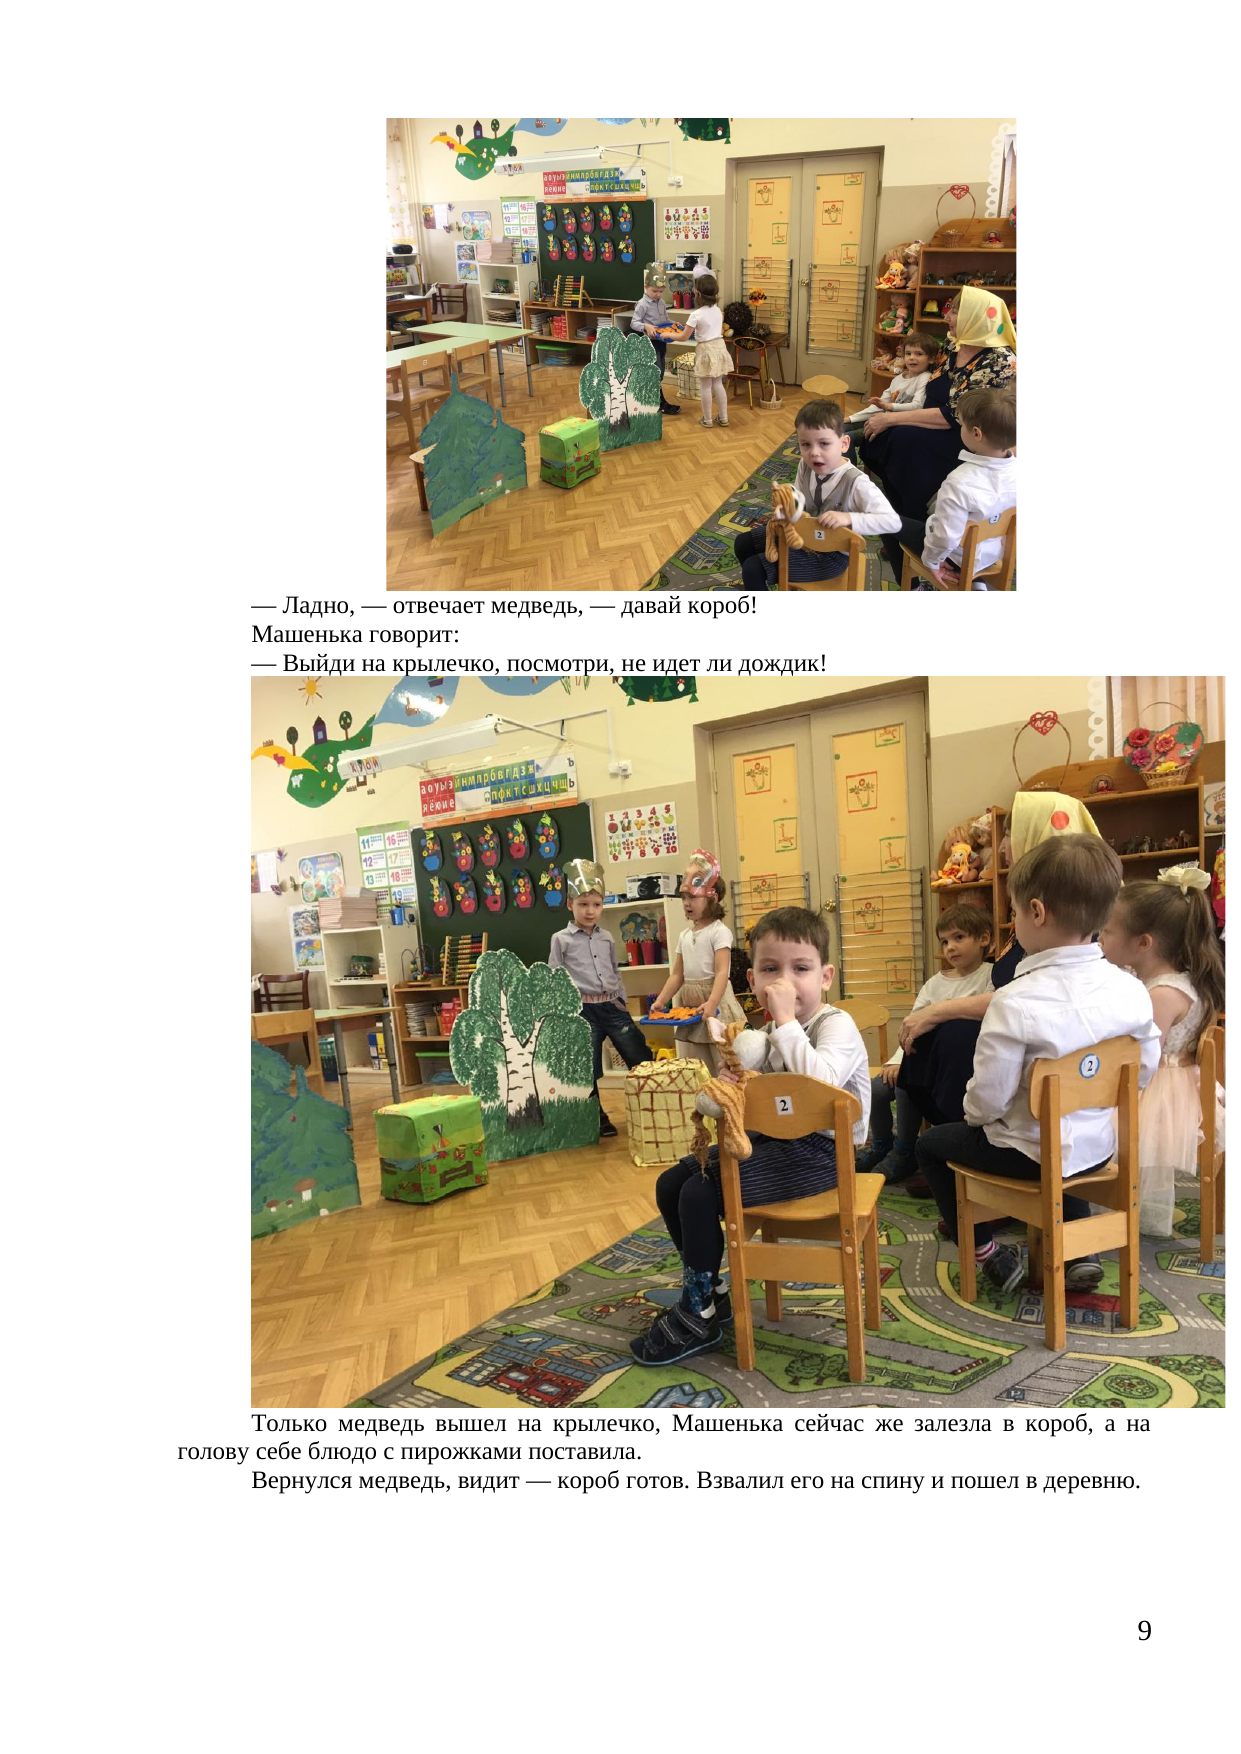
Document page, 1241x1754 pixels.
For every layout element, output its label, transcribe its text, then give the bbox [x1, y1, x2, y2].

text — Выйди на крылечко, посмотри, не идет ли дождик! [177, 648, 1152, 677]
picture [251, 676, 1226, 1408]
text Машенька говорит: [177, 619, 1152, 648]
text Только медведь вышел на крылечко, Машенька сейчас же залезла в короб, а на голову себе блюдо с пирожками поставила. [177, 1408, 1152, 1465]
picture [386, 118, 1017, 591]
text Вернулся медведь, видит — короб готов. Взвалил его на спину и пошел в деревню. [177, 1465, 1152, 1494]
text — Ладно, — отвечает медведь, — давай короб! [177, 591, 1152, 619]
